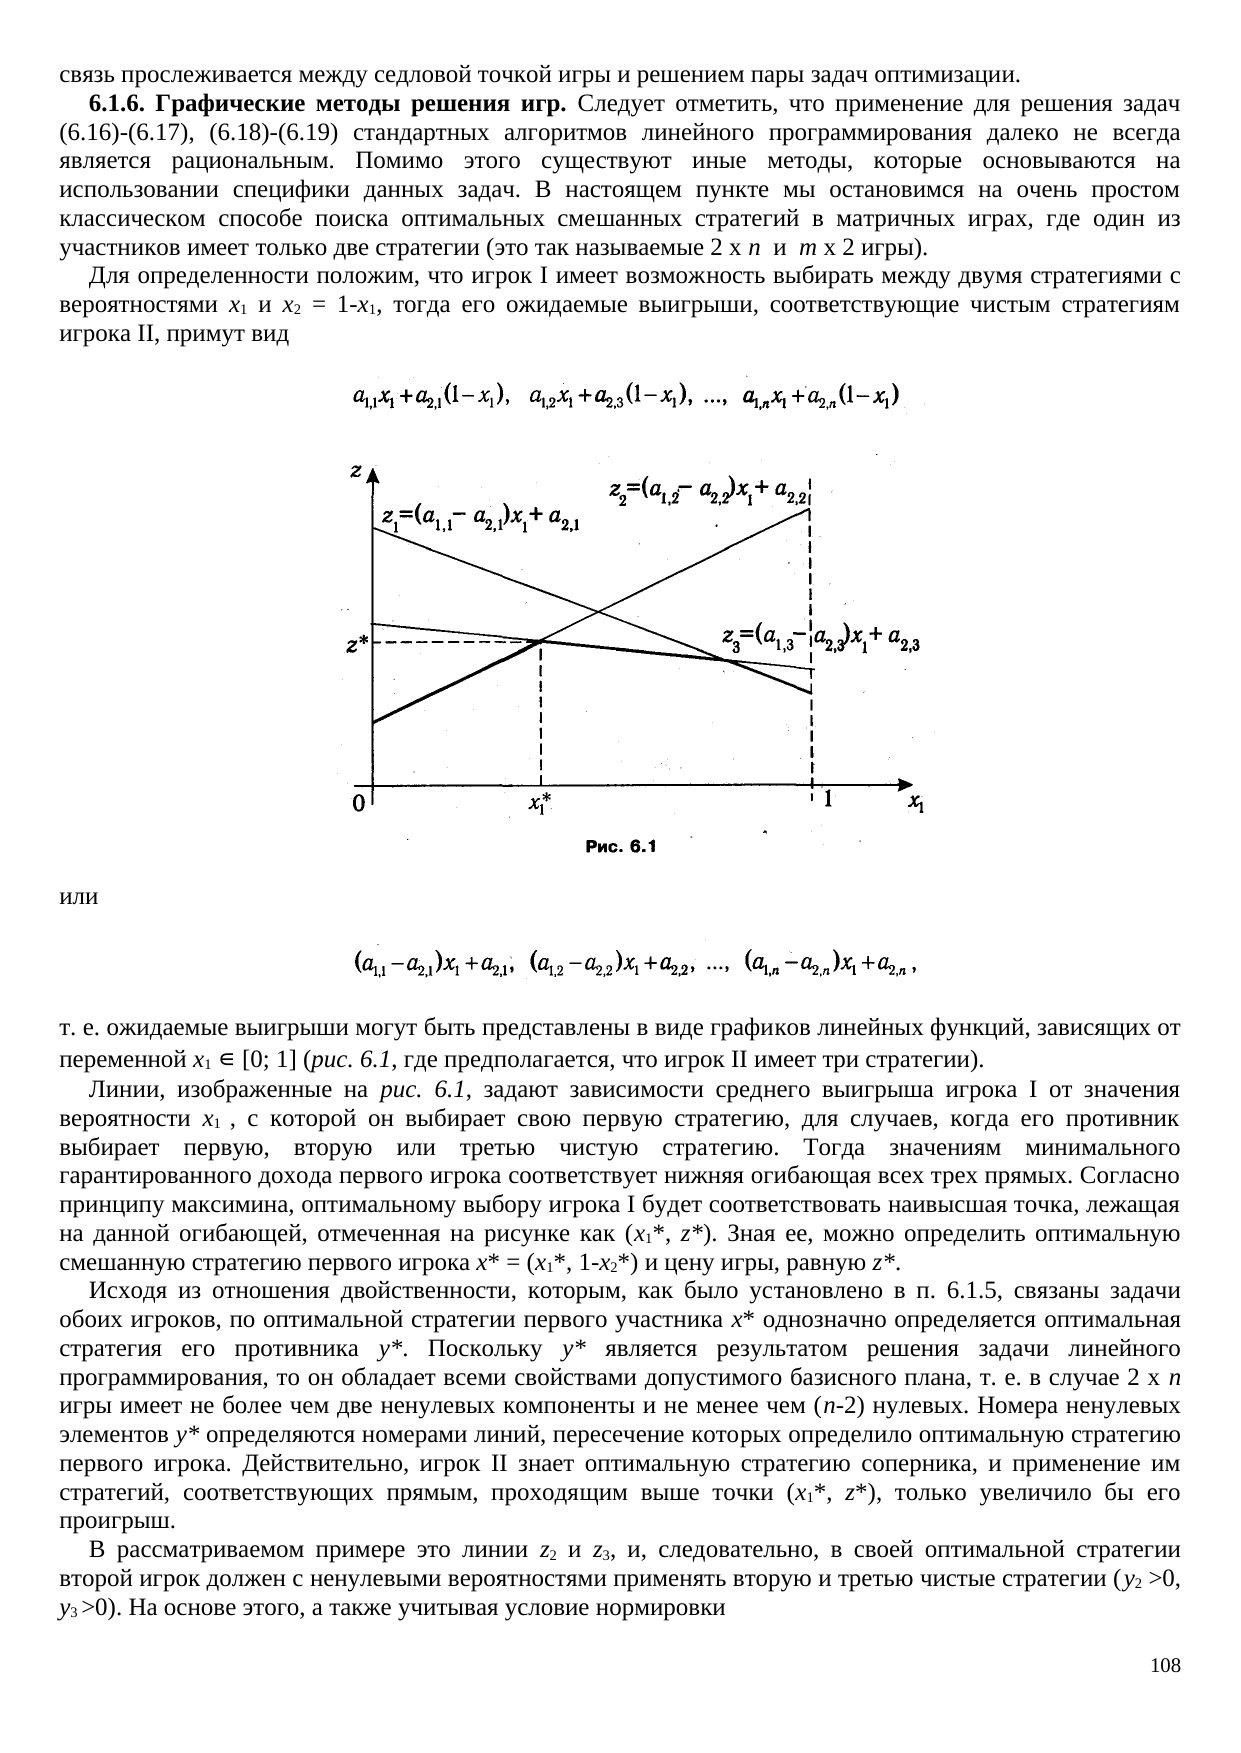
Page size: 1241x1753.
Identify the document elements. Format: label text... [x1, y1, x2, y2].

text Исходя из отношения двойственности, которым, как было установлено в п. 6.1.5, связаны задачи обоих игроков, по оптимальной стратегии первого участника х* однозначно определяется оптимальная стратегия его противника у*. Поскольку у* является результатом решения задачи линейного программирования, то он обладает всеми свойствами допустимого базисного плана, т. е. в случае 2 х п игры имеет не более чем две ненулевых компоненты и не менее чем (п-2) нулевых. Номера ненулевых элементов у* определяются номерами линий, пересечение которых определило оптимальную стратегию первого игрока. Действительно, игрок II знает оптимальную стратегию соперника, и применение им стратегий, соответствующих прямым, проходящим выше точки (х1*, z*), только увеличило бы его проигрыш. [59, 1276, 1181, 1534]
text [59, 59, 1181, 88]
text Линии, изображенные на рис. 6.1, задают зависимости среднего выигрыша игрока I от значения вероятности x1 , с которой он выбирает свою первую стратегию, для случаев, когда его противник выбирает первую, вторую или третью чистую стратегию. Тогда значениям минимального гарантированного дохода первого игрока соответствует нижняя огибающая всех трех прямых. Согласно принципу максимина, оптимальному выбору игрока I будет соответствовать наивысшая точка, лежащая на данной огибающей, отмеченная на рисунке как (x1*, z*). Зная ее, можно определить оптимальную смешанную стратегию первого игрока х* = (x1*, 1-x2*) и цену игры, равную z*. [59, 1074, 1181, 1276]
picture [338, 938, 932, 983]
text 6.1.6. Графические методы решения игр. Следует отметить, что применение для решения задач (6.16)-(6.17), (6.18)-(6.19) стандартных алгоритмов линейного программирования далеко не всегда является рациональным. Помимо этого существуют иные методы, которые основываются на использовании специфики данных задач. В настоящем пункте мы остановимся на очень простом классическом способе поиска оптимальных смешанных стратегий в матричных играх, где один из участников имеет только две стратегии (это так называемые 2 х п и т х 2 игры). [59, 88, 1181, 260]
text В рассматриваемом примере это линии z2 и z3, и, следовательно, в своей оптимальной стратегии второй игрок должен с ненулевыми вероятностями применять вторую и третью чистые стратегии (у2 >0, у3 >0). На основе этого, а также учитывая условие нормировки [59, 1534, 1181, 1621]
picture [334, 447, 936, 853]
text или [59, 881, 1181, 910]
text т. е. ожидаемые выигрыши могут быть представлены в виде графиков линейных функций, зависящих от переменной x1 ∊ [0; 1] (рис. 6.1, где предполагается, что игрок II имеет три стратегии). [59, 1012, 1181, 1074]
picture [336, 375, 934, 419]
text Для определенности положим, что игрок I имеет возможность выбирать между двумя стратегиями с вероятностями x1 и x2 = 1-x1, тогда его ожидаемые выигрыши, соответствующие чистым стратегиям игрока II, примут вид [59, 260, 1181, 347]
